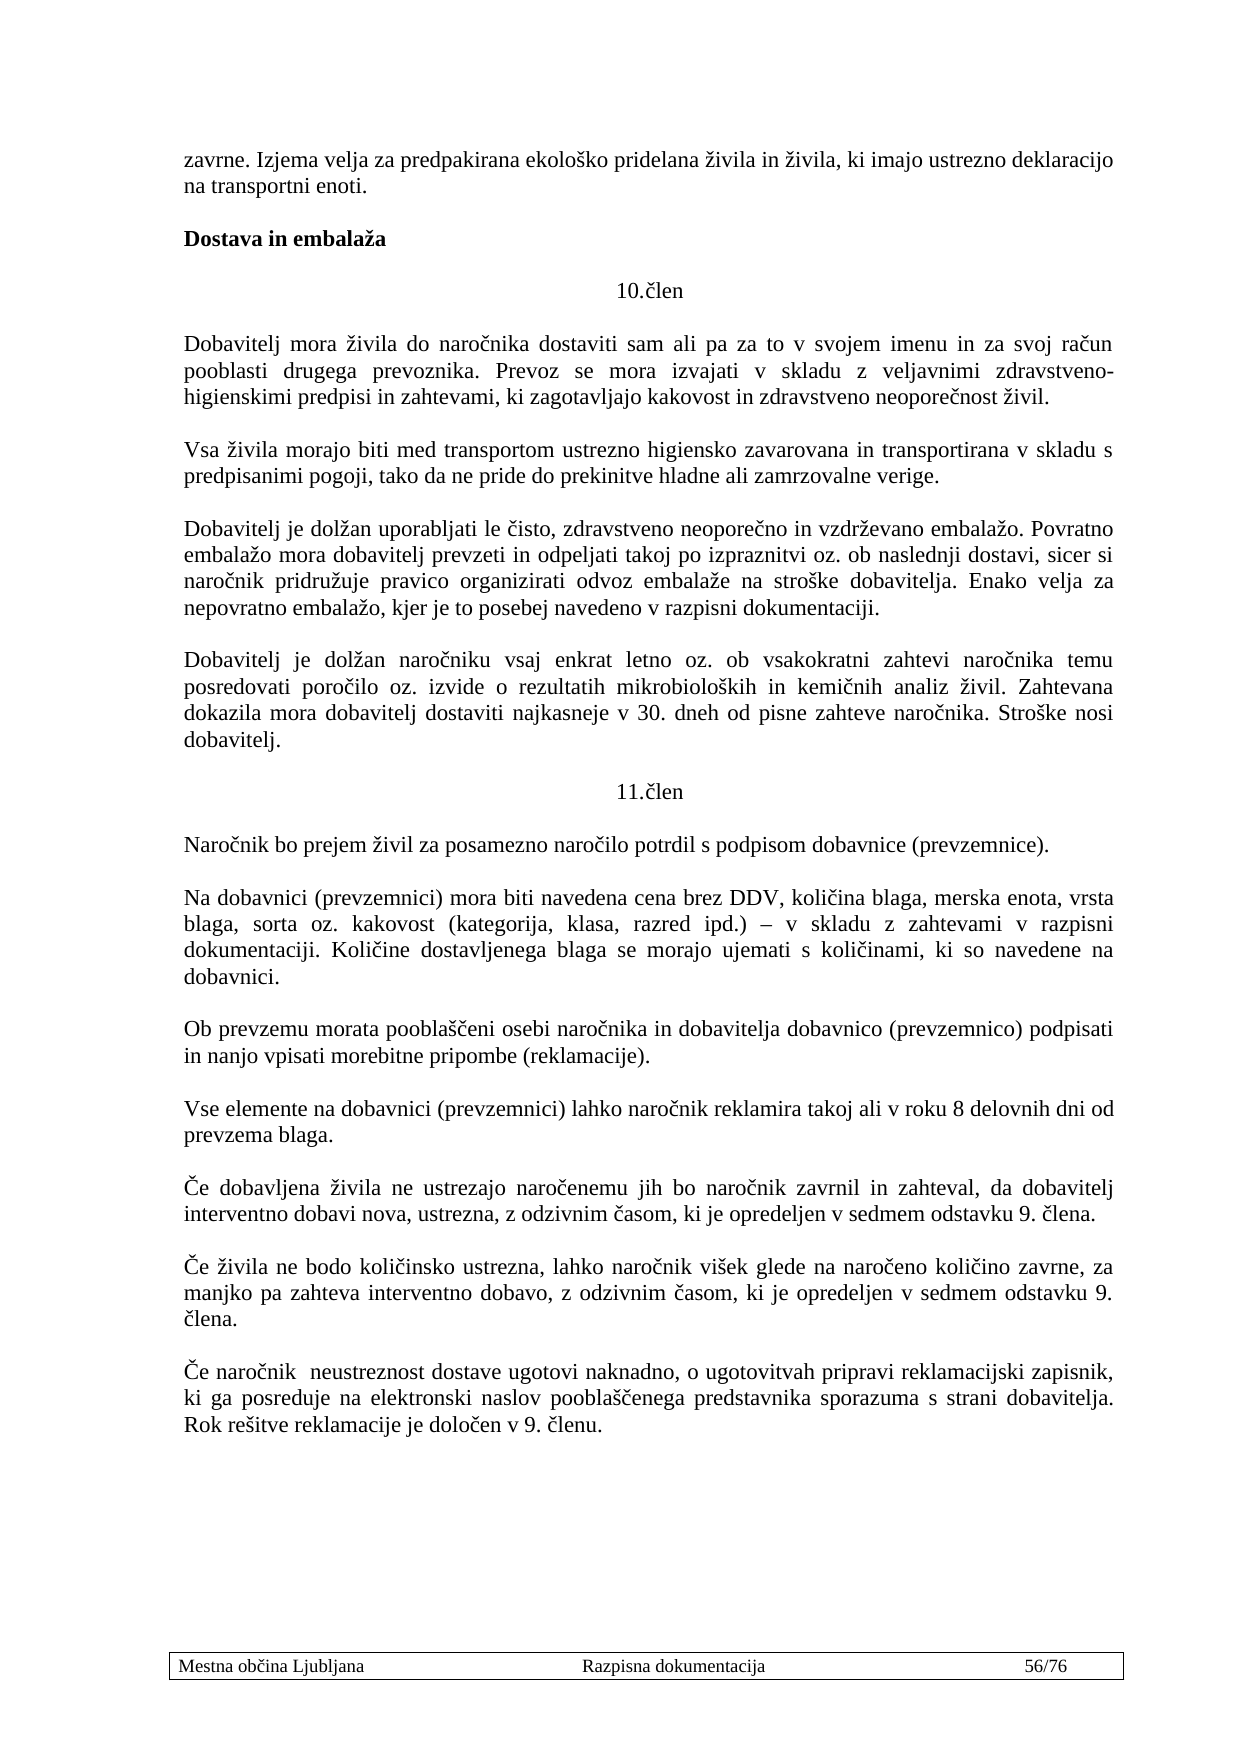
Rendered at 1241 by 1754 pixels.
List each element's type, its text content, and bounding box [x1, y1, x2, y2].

text Če dobavljena živila ne ustrezajo naročenemu jih bo naročnik zavrnil in zahteval, da dobavitelj interventno dobavi nova, ustrezna, z odzivnim časom, ki je opredeljen v sedmem odstavku 9. člena. [184, 1174, 1115, 1226]
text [184, 146, 1115, 198]
text Dobavitelj je dolžan uporabljati le čisto, zdravstveno neoporečno in vzdrževano embalažo. Povratno embalažo mora dobavitelj prevzeti in odpeljati takoj po izpraznitvi oz. ob naslednji dostavi, sicer si naročnik pridružuje pravico organizirati odvoz embalaže na stroške dobavitelja. Enako velja za nepovratno embalažo, kjer je to posebej navedeno v razpisni dokumentaciji. [184, 515, 1115, 620]
text Naročnik bo prejem živil za posamezno naročilo potrdil s podpisom dobavnice (prevzemnice). [184, 831, 1115, 857]
text Vsa živila morajo biti med transportom ustrezno higiensko zavarovana in transportirana v skladu s predpisanimi pogoji, tako da ne pride do prekinitve hladne ali zamrzovalne verige. [184, 436, 1115, 488]
text Če živila ne bodo količinsko ustrezna, lahko naročnik višek glede na naročeno količino zavrne, za manjko pa zahteva interventno dobavo, z odzivnim časom, ki je opredeljen v sedmem odstavku 9. člena. [184, 1253, 1115, 1332]
list člen [184, 778, 1115, 805]
text Dobavitelj je dolžan naročniku vsaj enkrat letno oz. ob vsakokratni zahtevi naročnika temu posredovati poročilo oz. izvide o rezultatih mikrobioloških in kemičnih analiz živil. Zahtevana dokazila mora dobavitelj dostaviti najkasneje v 30. dneh od pisne zahteve naročnika. Stroške nosi dobavitelj. [184, 647, 1115, 752]
text Vse elemente na dobavnici (prevzemnici) lahko naročnik reklamira takoj ali v roku 8 delovnih dni od prevzema blaga. [184, 1094, 1115, 1147]
text Dobavitelj mora živila do naročnika dostaviti sam ali pa za to v svojem imenu in za svoj račun pooblasti drugega prevoznika. Prevoz se mora izvajati v skladu z veljavnimi zdravstveno-higienskimi predpisi in zahtevami, ki zagotavljajo kakovost in zdravstveno neoporečnost živil. [184, 330, 1115, 409]
text Na dobavnici (prevzemnici) mora biti navedena cena brez DDV, količina blaga, merska enota, vrsta blaga, sorta oz. kakovost (kategorija, klasa, razred ipd.) – v skladu z zahtevami v razpisni dokumentaciji. Količine dostavljenega blaga se morajo ujemati s količinami, ki so navedene na dobavnici. [184, 884, 1115, 989]
text Ob prevzemu morata pooblaščeni osebi naročnika in dobavitelja dobavnico (prevzemnico) podpisati in nanjo vpisati morebitne pripombe (reklamacije). [184, 1016, 1115, 1068]
list člen [184, 278, 1115, 304]
text Če naročnik neustreznost dostave ugotovi naknadno, o ugotovitvah pripravi reklamacijski zapisnik, ki ga posreduje na elektronski naslov pooblaščenega predstavnika sporazuma s strani dobavitelja. Rok rešitve reklamacije je določen v 9. členu. [184, 1358, 1115, 1437]
text Dostava in embalaža [184, 225, 1115, 251]
